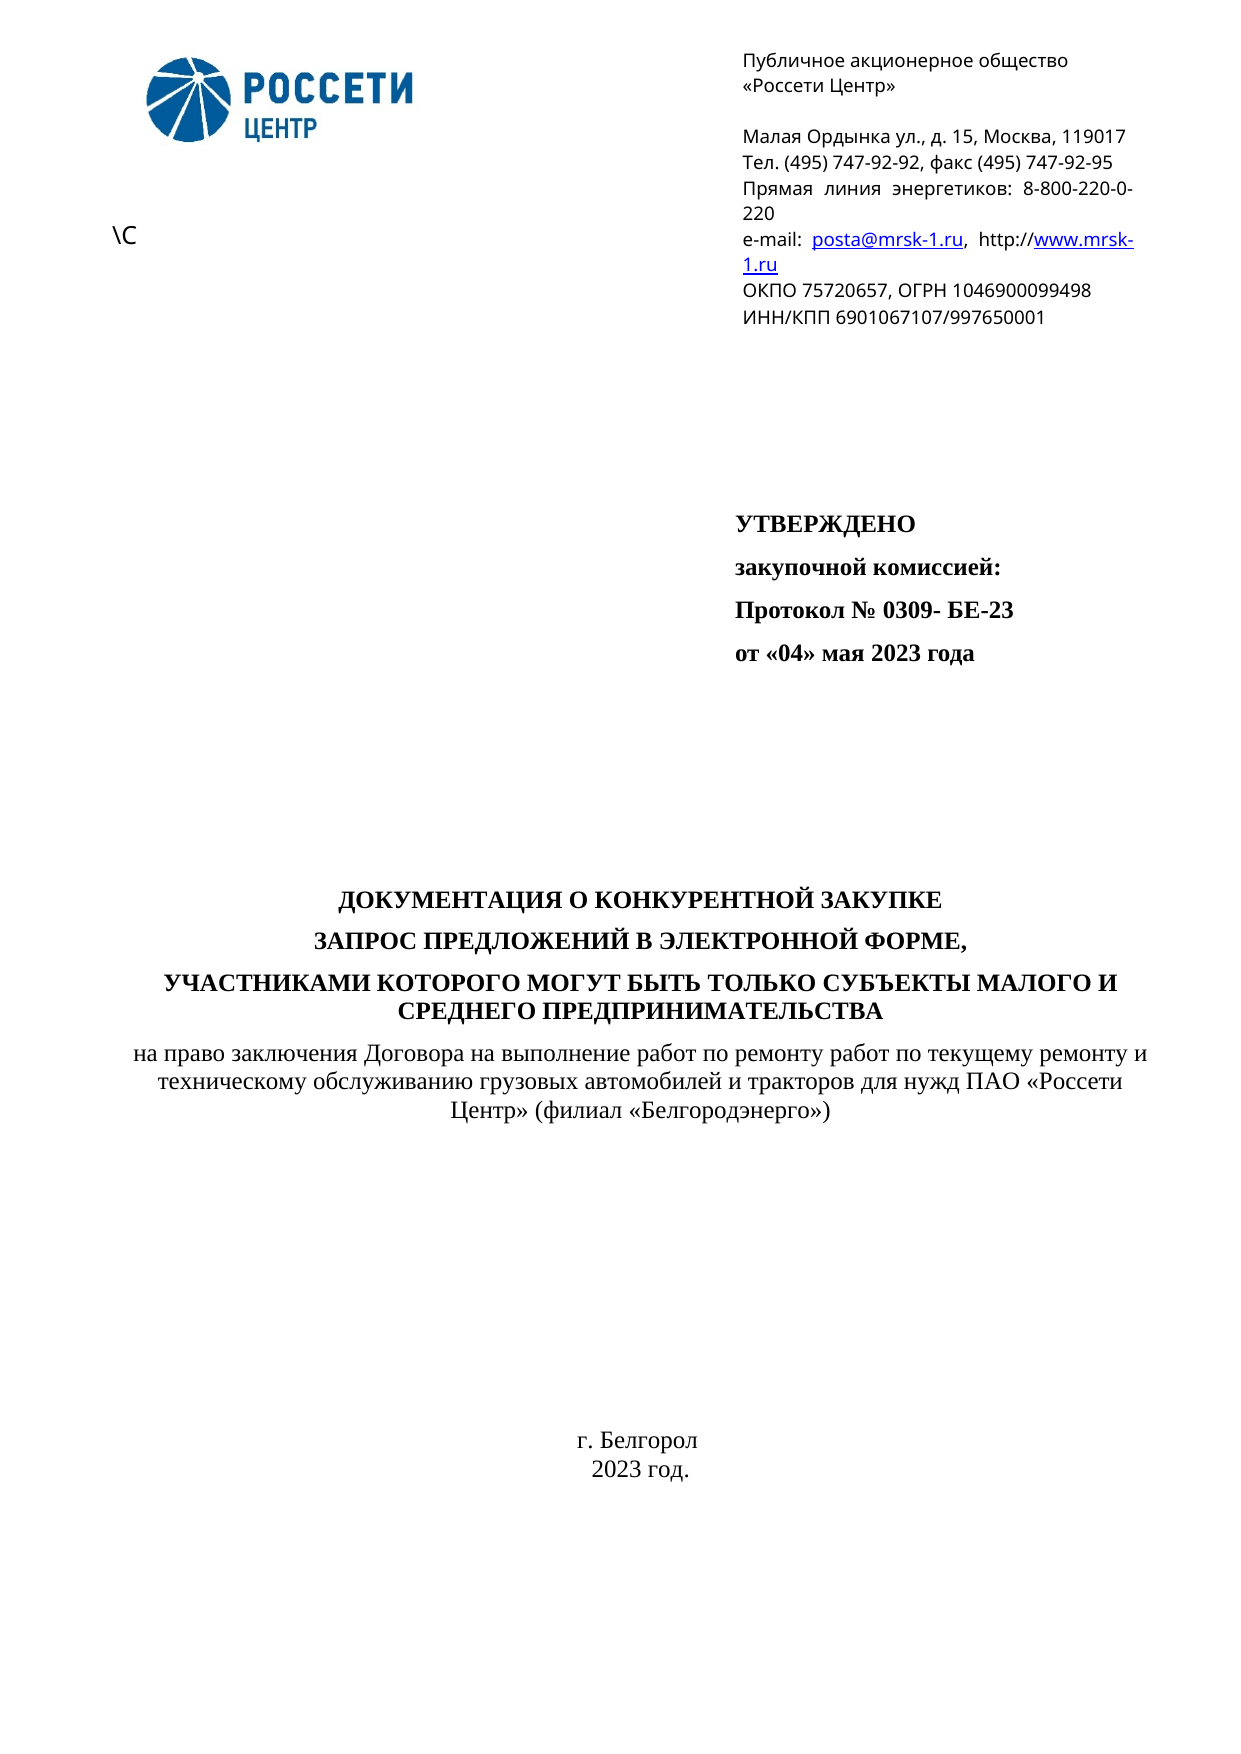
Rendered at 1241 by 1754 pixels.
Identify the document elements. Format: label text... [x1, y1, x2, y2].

text Протокол № 0309- БЕ-23 [735, 595, 1151, 624]
text ЗАПРОС ПРЕДЛОЖЕНИЙ В ЭЛЕКТРОННОЙ ФОРМЕ, [129, 926, 1151, 955]
text на право заключения Договора на выполнение работ по ремонту работ по текущему ремонту и техническому обслуживанию грузовых автомобилей и тракторов для нужд ПАО «Россети Центр» (филиал «Белгородэнерго») [129, 1038, 1151, 1124]
table_header \С [141, 47, 731, 336]
text ДОКУМЕНТАЦИЯ О КОНКУРЕНТНОЙ ЗАКУПКЕ [129, 885, 1151, 914]
text закупочной комиссией: [735, 552, 1151, 581]
text от «04» мая 2023 года [735, 638, 1151, 667]
text г. Белгорол 2023 год. [129, 1425, 1151, 1483]
text УТВЕРЖДЕНО [735, 509, 1151, 537]
table_header Публичное акционерное общество «Россети Центр» Малая Ордынка ул., д. 15, Москва, 119017 Тел. (495) 747-92-92, факс (495) 747-92-95 Прямая линия энергетиков: 8-800-220-0-220 e-mail: posta@mrsk-1.ru, http://www.mrsk-1.ru ОКПО 75720657, ОГРН 1046900099498 ИНН/КПП 6901067107/997650001 [731, 47, 1145, 336]
text УЧАСТНИКАМИ КОТОРОГО МОГУТ БЫТЬ ТОЛЬКО СУБЪЕКТЫ МАЛОГО И СРЕДНЕГО ПРЕДПРИНИМАТЕЛЬСТВА [129, 968, 1151, 1025]
